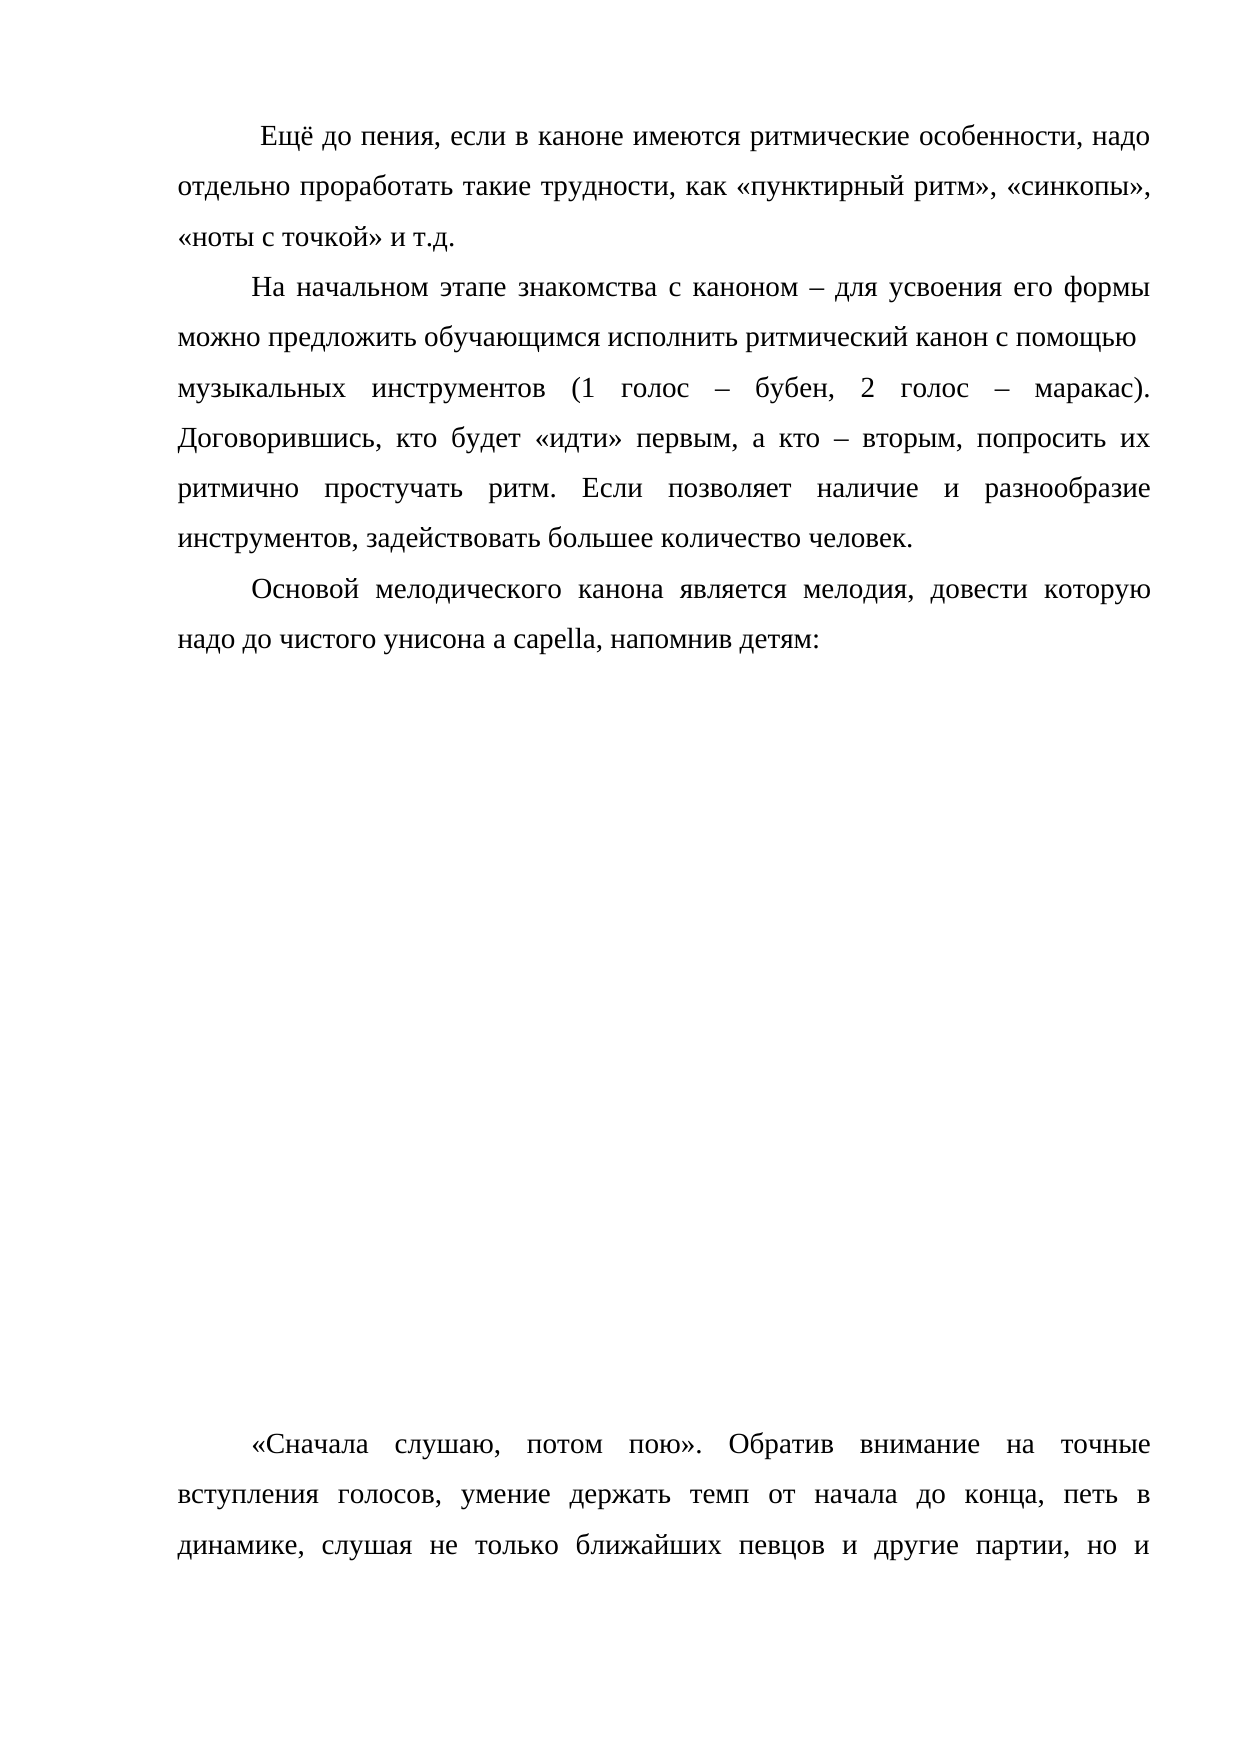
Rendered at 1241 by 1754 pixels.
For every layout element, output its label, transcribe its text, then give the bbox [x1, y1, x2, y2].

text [177, 1426, 1152, 1560]
text музыкальных инструментов (1 голос – бубен, 2 голос – маракас). Договорившись, кто будет «идти» первым, а кто – вторым, попросить их ритмично простучать ритм. Если позволяет наличие и разнообразие инструментов, задействовать большее количество человек. [177, 370, 1152, 554]
text На начальном этапе знакомства с каноном – для усвоения его формы можно предложить обучающимся исполнить ритмический канон с помощью [177, 269, 1152, 353]
text Основой мелодического канона является мелодия, довести которую надо до чистого унисона a capella, напомнив детям: [177, 571, 1152, 655]
text Ещё до пения, если в каноне имеются ритмические особенности, надо отдельно проработать такие трудности, как «пунктирный ритм», «синкопы», «ноты с точкой» и т.д. [177, 118, 1152, 252]
